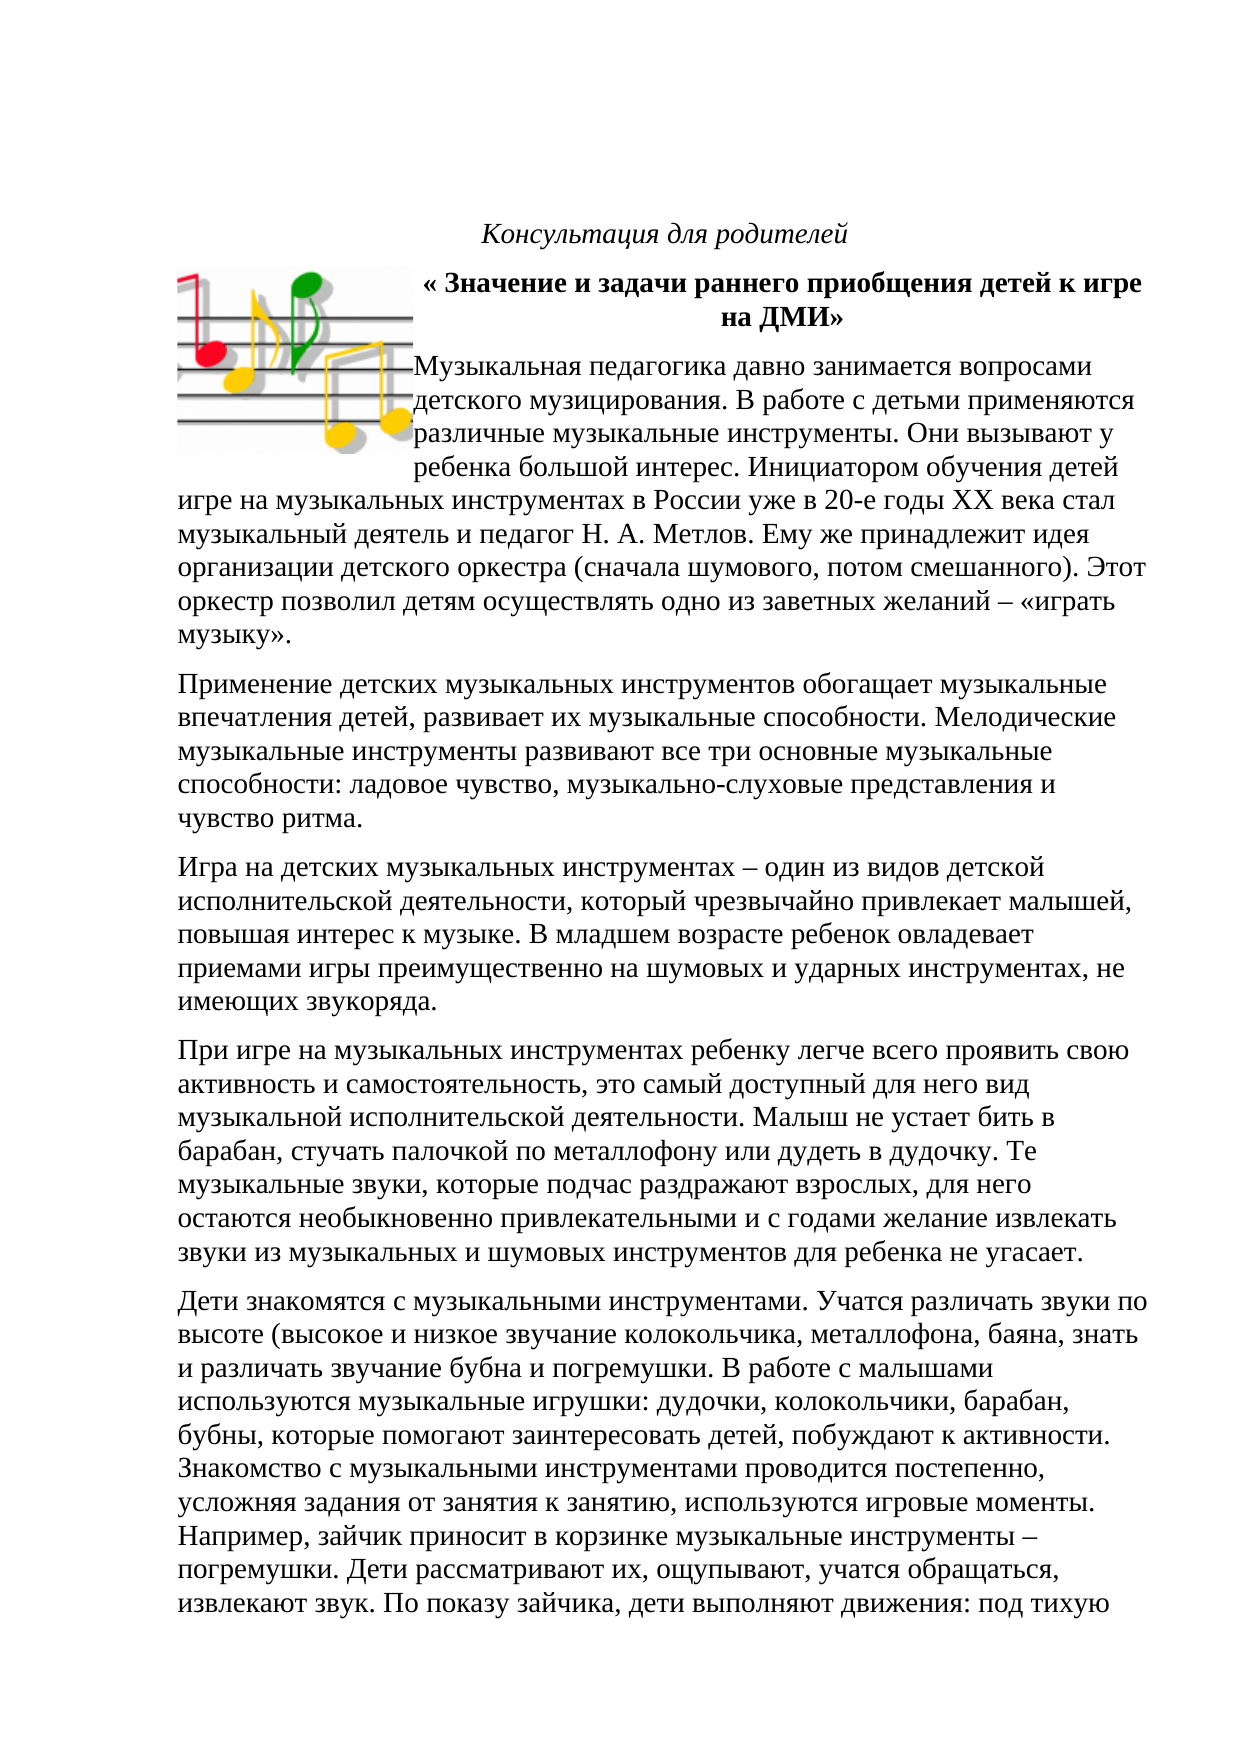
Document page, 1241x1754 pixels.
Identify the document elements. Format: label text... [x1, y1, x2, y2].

text Применение детских музыкальных инструментов обогащает музыкальные впечатления детей, развивает их музыкальные способности. Мелодические музыкальные инструменты развивают все три основные музыкальные способности: ладовое чувство, музыкально-слуховые представления и чувство ритма. [177, 666, 1152, 833]
text Консультация для родителей [177, 216, 1152, 250]
picture [177, 265, 414, 454]
text Музыкальная педагогика давно занимается вопросами детского музицирования. В работе с детьми применяются различные музыкальные инструменты. Они вызывают у ребенка большой интерес. Инициатором обучения детей игре на музыкальных инструментах в России уже в 20-е годы ХХ века стал музыкальный деятель и педагог Н. А. Метлов. Ему же принадлежит идея организации детского оркестра (сначала шумового, потом смешанного). Этот оркестр позволил детям осуществлять одно из заветных желаний – «играть музыку». [177, 348, 1152, 650]
text Игра на детских музыкальных инструментах – один из видов детской исполнительской деятельности, который чрезвычайно привлекает малышей, повышая интерес к музыке. В младшем возрасте ребенок овладевает приемами игры преимущественно на шумовых и ударных инструментах, не имеющих звукоряда. [177, 849, 1152, 1017]
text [177, 1283, 1152, 1618]
text « Значение и задачи раннего приобщения детей к игре на ДМИ» [414, 266, 1152, 333]
text При игре на музыкальных инструментах ребенку легче всего проявить свою активность и самостоятельность, это самый доступный для него вид музыкальной исполнительской деятельности. Малыш не устает бить в барабан, стучать палочкой по металлофону или дудеть в дудочку. Те музыкальные звуки, которые подчас раздражают взрослых, для него остаются необыкновенно привлекательными и с годами желание извлекать звуки из музыкальных и шумовых инструментов для ребенка не угасает. [177, 1032, 1152, 1267]
